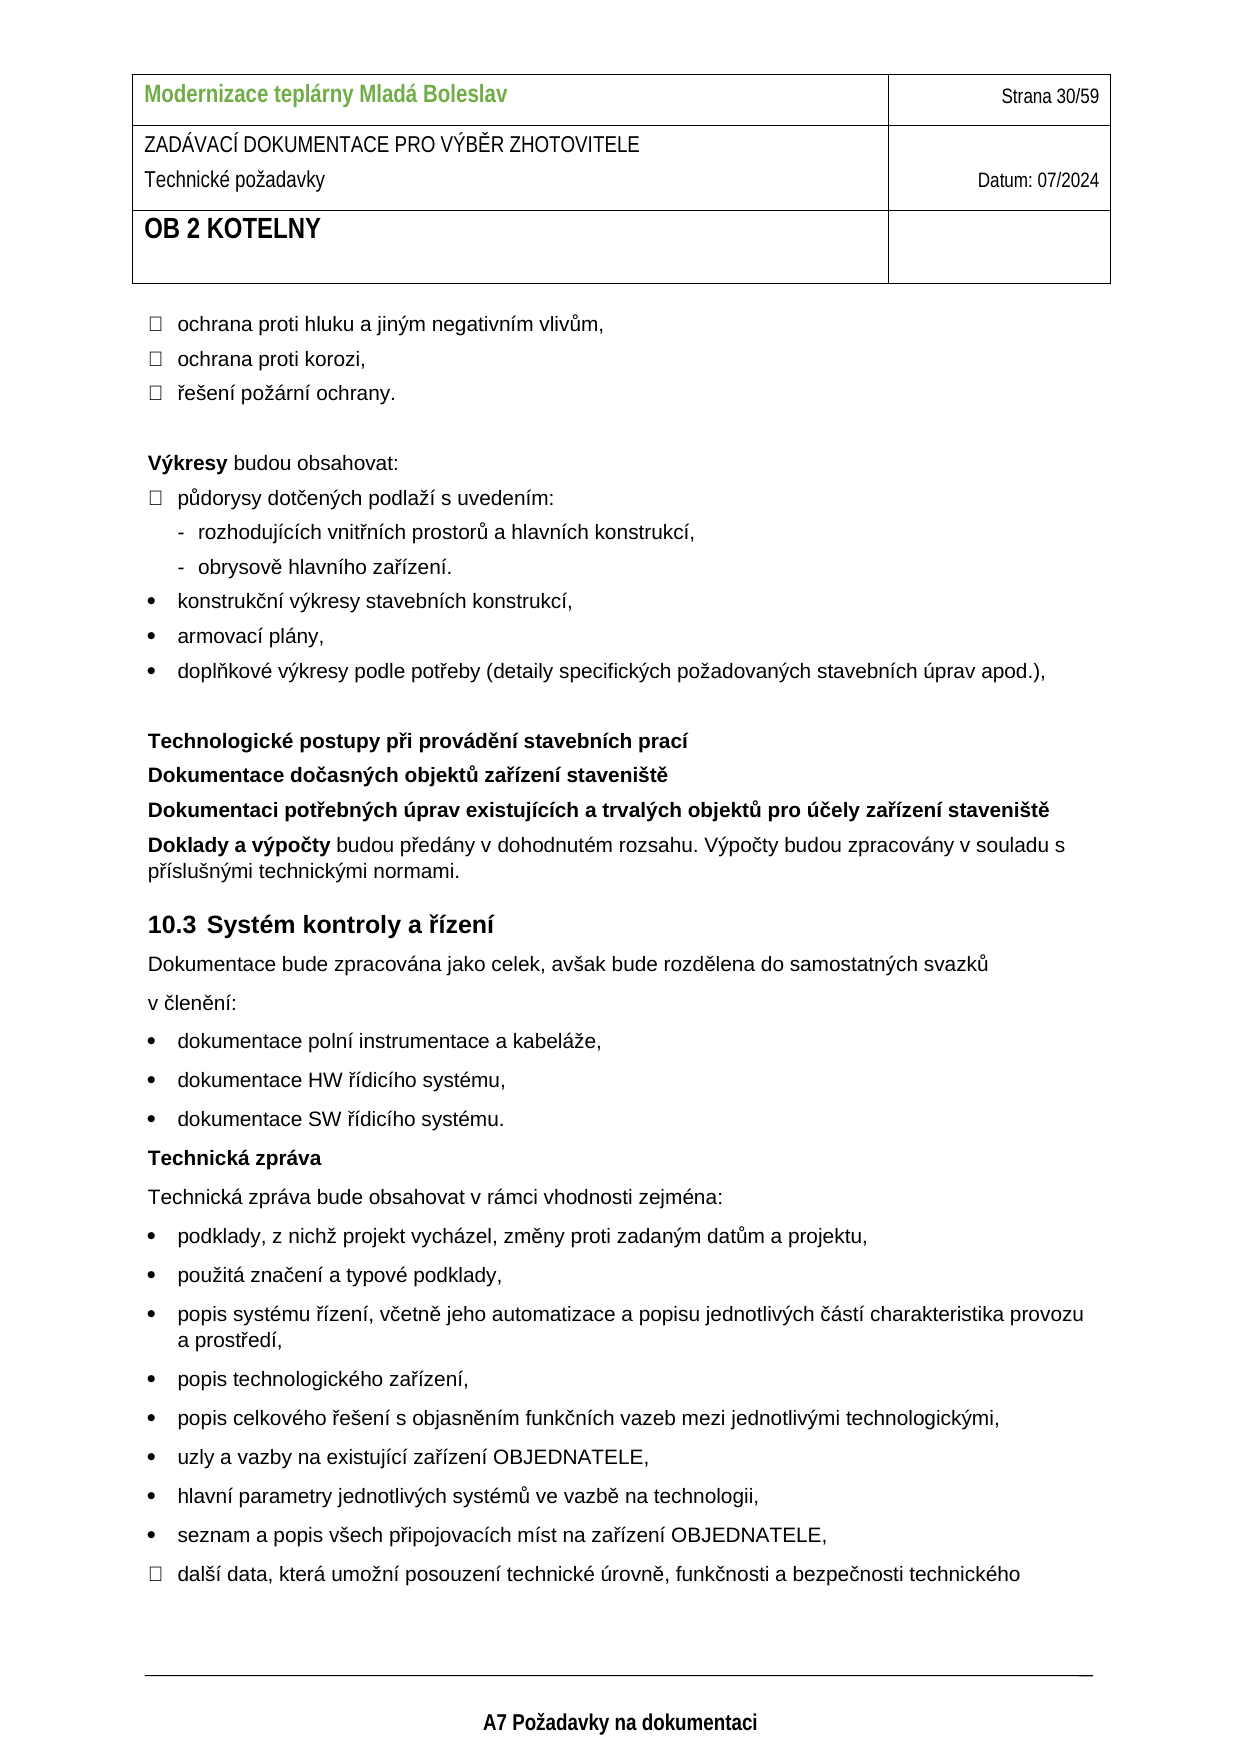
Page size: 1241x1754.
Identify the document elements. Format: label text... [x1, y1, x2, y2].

list dokumentace polní instrumentace a kabeláže, [148, 1029, 1093, 1053]
text Doklady a výpočty budou předány v dohodnutém rozsahu. Výpočty budou zpracovány v souladu s příslušnými technickými normami. [148, 832, 1093, 883]
list popis technologického zařízení, [148, 1367, 1093, 1391]
text v členění: [148, 990, 1093, 1014]
list seznam a popis všech připojovacích míst na zařízení OBJEDNATELE, [148, 1523, 1093, 1547]
list použitá značení a typové podklady, [148, 1263, 1093, 1287]
text Technická zpráva bude obsahovat v rámci vhodnosti zejména: [148, 1185, 1093, 1209]
list dokumentace HW řídicího systému, [148, 1068, 1093, 1092]
list ochrana proti korozi, [148, 347, 1093, 371]
list podklady, z nichž projekt vycházel, změny proti zadaným datům a projektu, [148, 1224, 1093, 1248]
list doplňkové výkresy podle potřeby (detaily specifických požadovaných stavebních úprav apod.), [148, 659, 1093, 683]
list armovací plány, [148, 624, 1093, 648]
list obrysově hlavního zařízení. [177, 555, 1093, 579]
text Výkresy budou obsahovat: [148, 451, 1093, 474]
list rozhodujících vnitřních prostorů a hlavních konstrukcí, [177, 520, 1093, 544]
text Dokumentaci potřebných úprav existujících a trvalých objektů pro účely zařízení staveniště [148, 798, 1093, 822]
list popis celkového řešení s objasněním funkčních vazeb mezi jednotlivými technologickými, [148, 1406, 1093, 1430]
list uzly a vazby na existující zařízení OBJEDNATELE, [148, 1445, 1093, 1469]
list ochrana proti hluku a jiným negativním vlivům, [148, 312, 1093, 336]
text Dokumentace bude zpracována jako celek, avšak bude rozdělena do samostatných svazků [148, 951, 1093, 975]
list půdorysy dotčených podlaží s uvedením: [148, 485, 1093, 509]
text Systém kontroly a řízení [148, 910, 1093, 939]
list konstrukční výkresy stavebních konstrukcí, [148, 589, 1093, 613]
list hlavní parametry jednotlivých systémů ve vazbě na technologii, [148, 1484, 1093, 1508]
text Technologické postupy při provádění stavebních prací [148, 728, 1093, 752]
list řešení požární ochrany. [148, 381, 1093, 405]
list dokumentace SW řídicího systému. [148, 1107, 1093, 1131]
list další data, která umožní posouzení technické úrovně, funkčnosti a bezpečnosti technického [148, 1562, 1093, 1586]
text Dokumentace dočasných objektů zařízení staveniště [148, 763, 1093, 787]
list popis systému řízení, včetně jeho automatizace a popisu jednotlivých částí charakteristika provozu a prostředí, [148, 1302, 1093, 1352]
text Technická zpráva [148, 1146, 1093, 1170]
